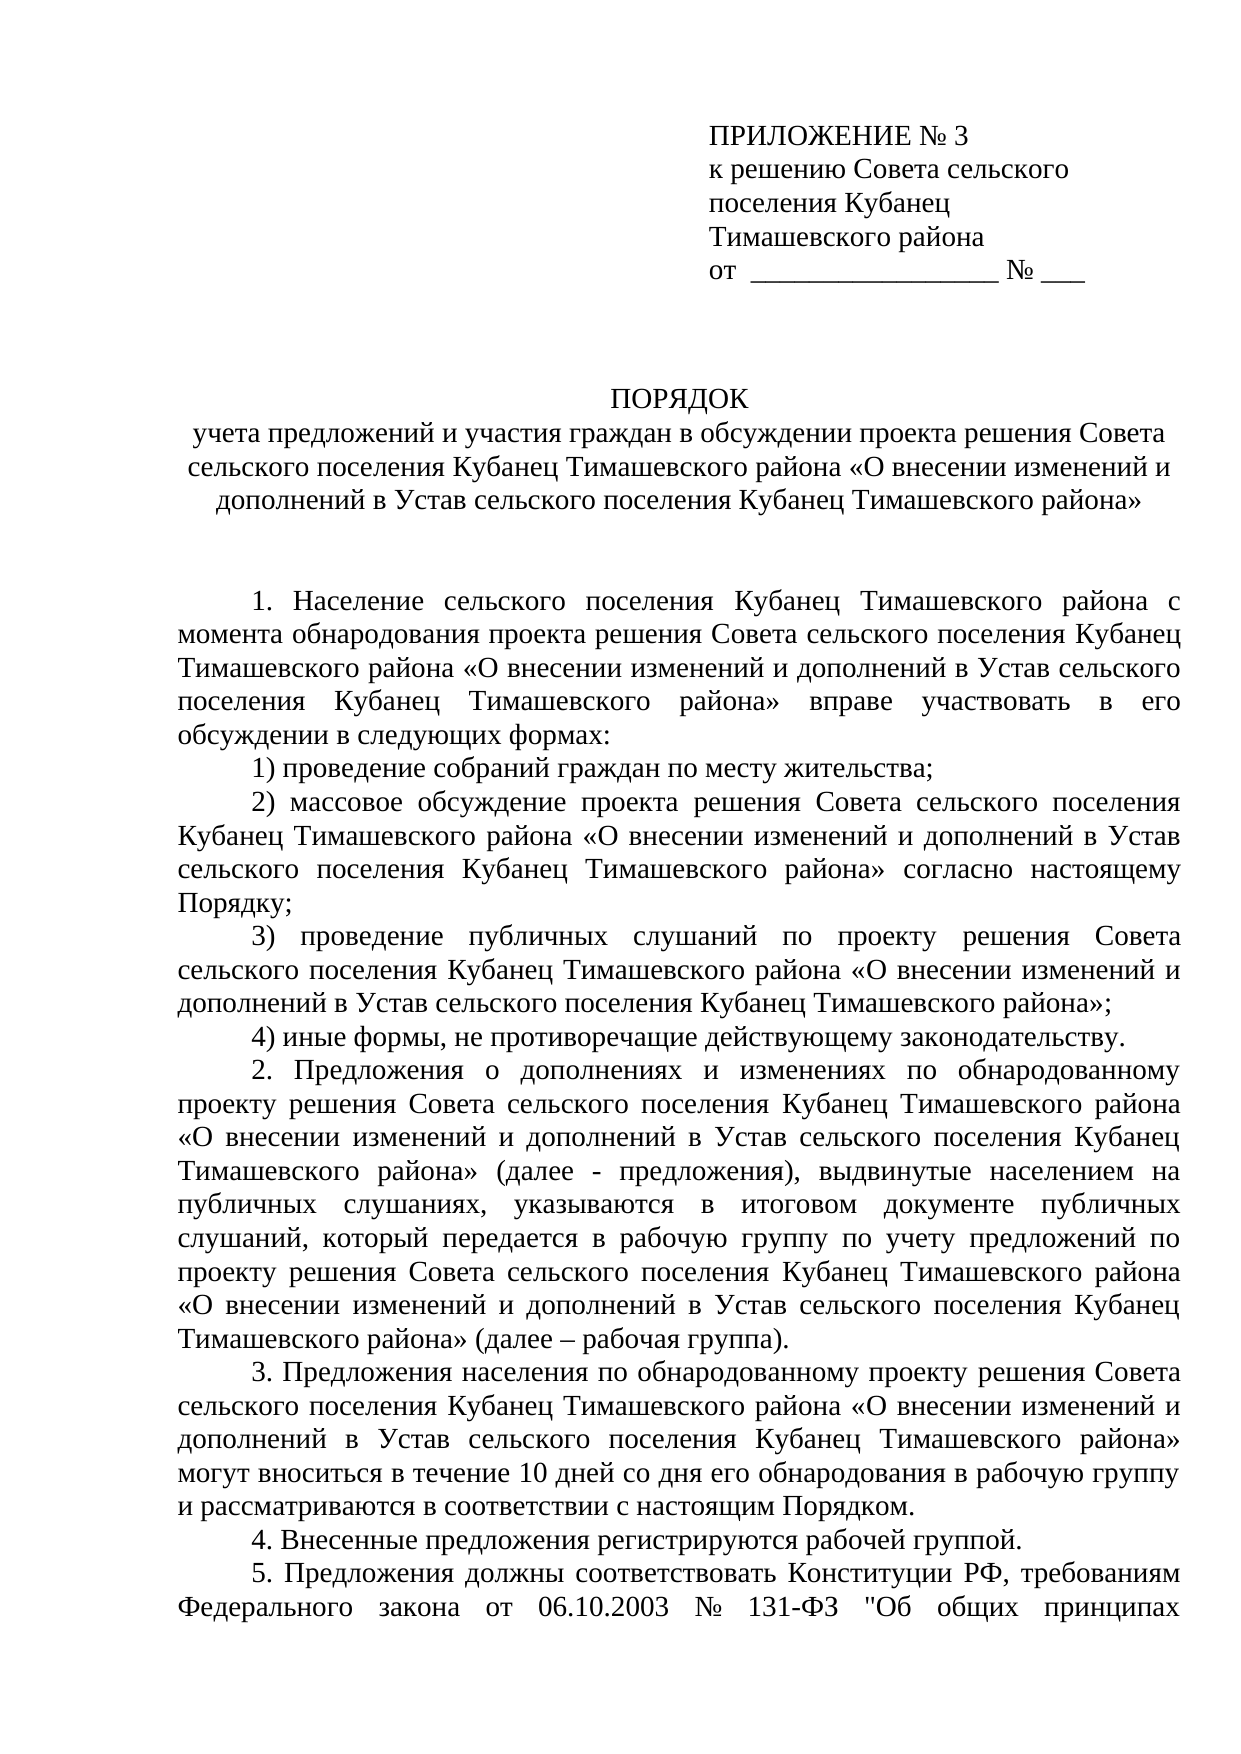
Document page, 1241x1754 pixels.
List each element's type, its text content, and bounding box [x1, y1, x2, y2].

text 1. Население сельского поселения Кубанец Тимашевского района с момента обнародования проекта решения Совета сельского поселения Кубанец Тимашевского района «О внесении изменений и дополнений в Устав сельского поселения Кубанец Тимашевского района» вправе участвовать в его обсуждении в следующих формах: [177, 583, 1181, 751]
text 1) проведение собраний граждан по месту жительства; [177, 751, 1181, 784]
text от _________________ № ___ [709, 252, 1181, 286]
text учета предложений и участия граждан в обсуждении проекта решения Совета сельского поселения Кубанец Тимашевского района «О внесении изменений и дополнений в Устав сельского поселения Кубанец Тимашевского района» [177, 415, 1181, 516]
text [177, 1556, 1181, 1623]
text 4) иные формы, не противоречащие действующему законодательству. [177, 1019, 1181, 1052]
text к решению Совета сельского поселения Кубанец [709, 152, 1181, 219]
text 3. Предложения населения по обнародованному проекту решения Совета сельского поселения Кубанец Тимашевского района «О внесении изменений и дополнений в Устав сельского поселения Кубанец Тимашевского района» могут вноситься в течение 10 дней со дня его обнародования в рабочую группу и рассматриваются в соответствии с настоящим Порядком. [177, 1354, 1181, 1522]
text ПОРЯДОК [177, 382, 1181, 415]
text 2) массовое обсуждение проекта решения Совета сельского поселения Кубанец Тимашевского района «О внесении изменений и дополнений в Устав сельского поселения Кубанец Тимашевского района» согласно настоящему Порядку; [177, 784, 1181, 918]
text ПРИЛОЖЕНИЕ № 3 [709, 118, 1181, 152]
text 4. Внесенные предложения регистрируются рабочей группой. [177, 1522, 1181, 1556]
text 2. Предложения о дополнениях и изменениях по обнародованному проекту решения Совета сельского поселения Кубанец Тимашевского района «О внесении изменений и дополнений в Устав сельского поселения Кубанец Тимашевского района» (далее - предложения), выдвинутые населением на публичных слушаниях, указываются в итоговом документе публичных слушаний, который передается в рабочую группу по учету предложений по проекту решения Совета сельского поселения Кубанец Тимашевского района «О внесении изменений и дополнений в Устав сельского поселения Кубанец Тимашевского района» (далее – рабочая группа). [177, 1052, 1181, 1354]
text Тимашевского района [709, 219, 1181, 252]
text 3) проведение публичных слушаний по проекту решения Совета сельского поселения Кубанец Тимашевского района «О внесении изменений и дополнений в Устав сельского поселения Кубанец Тимашевского района»; [177, 918, 1181, 1019]
